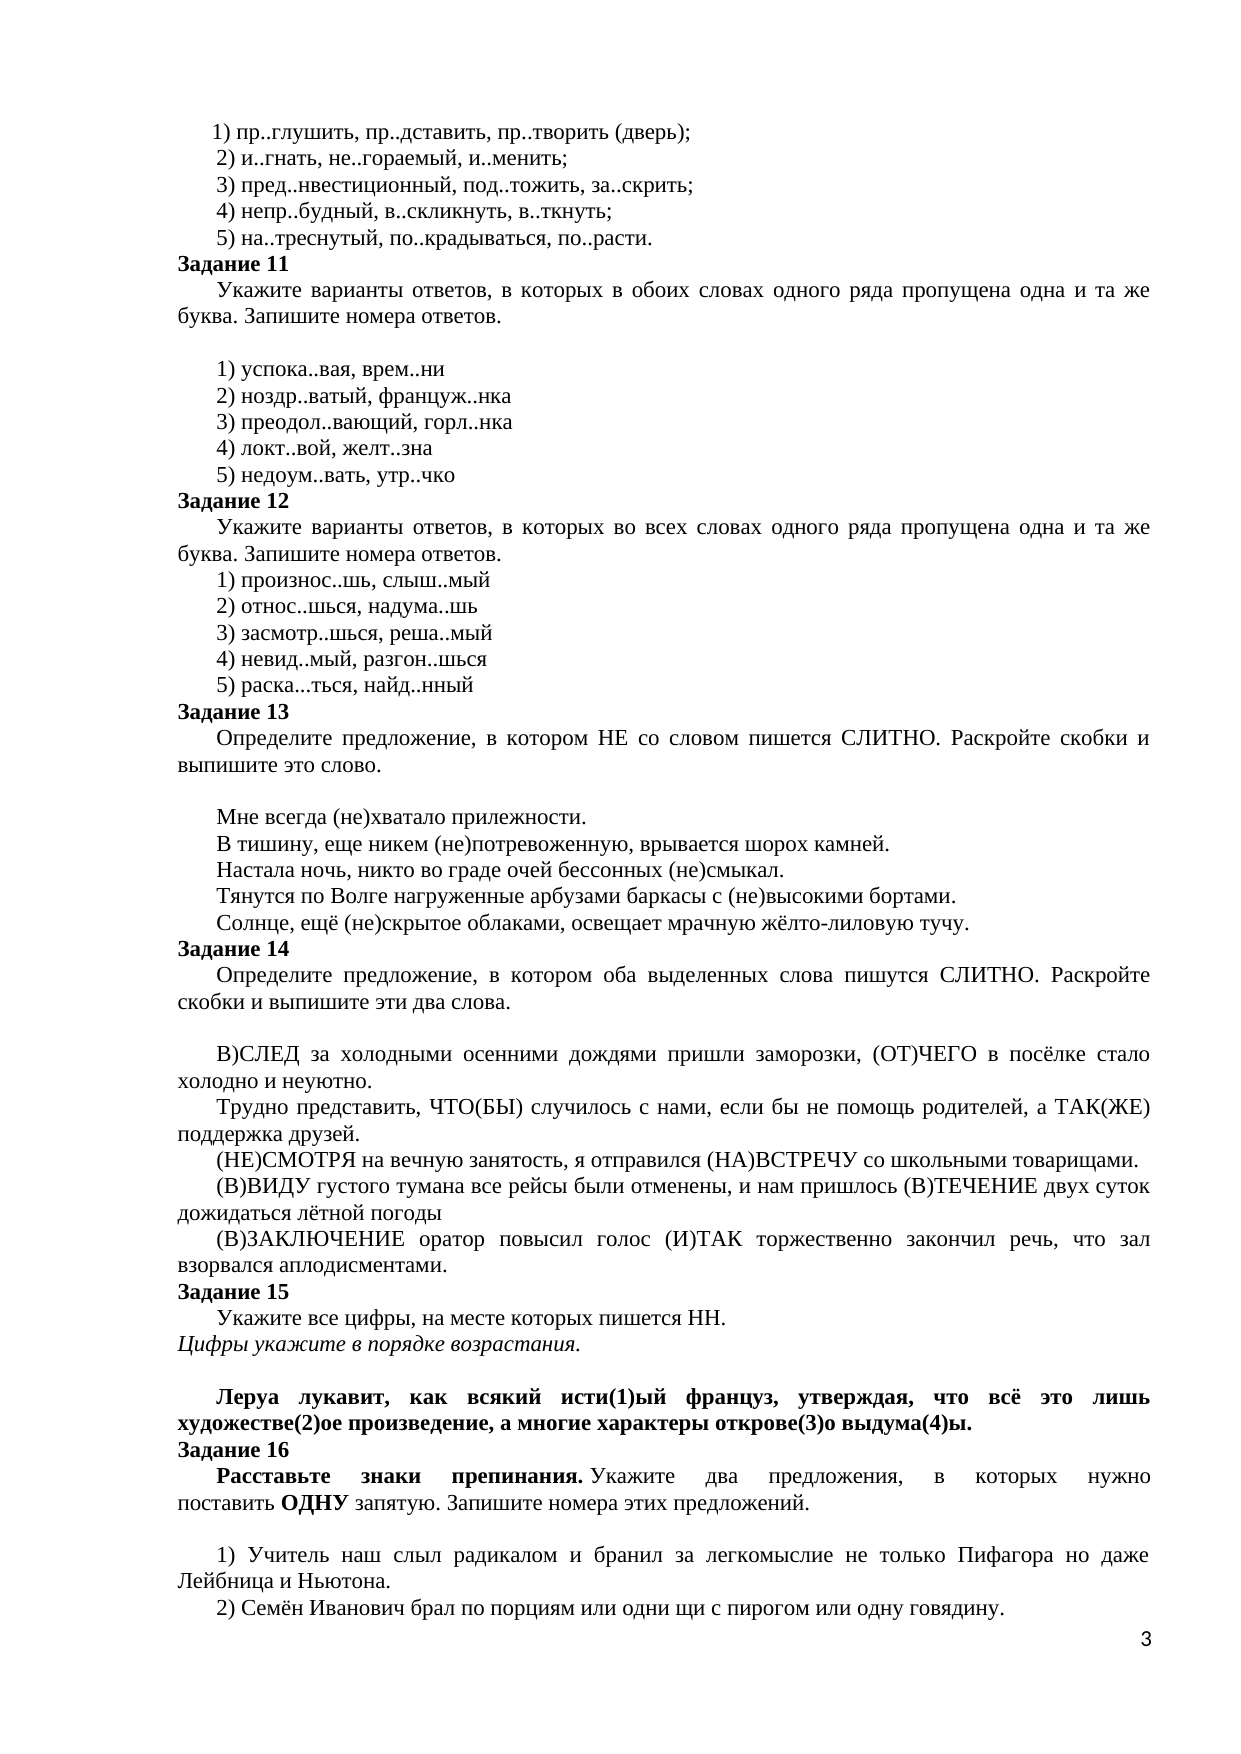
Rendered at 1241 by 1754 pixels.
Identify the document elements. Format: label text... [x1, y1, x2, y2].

text Задание 13 [177, 698, 1152, 724]
text 1) пр..глушить, пр..дставить, пр..творить (дверь); [177, 118, 1152, 144]
text 4) локт..вой, желт..зна [177, 434, 1152, 461]
text Укажите варианты ответов, в которых во всех словах одного ряда пропущена одна и та же буква. Запишите номера ответов. [177, 513, 1152, 566]
text Задание 15 [177, 1278, 1152, 1304]
text Определите предложение, в котором НЕ со словом пишется СЛИТНО. Раскройте скобки и выпишите это слово. [177, 724, 1152, 777]
text 5) раска...ться, найд..нный [177, 672, 1152, 698]
text Укажите варианты ответов, в которых в обоих словах одного ряда пропущена одна и та же буква. Запишите номера ответов. [177, 276, 1152, 329]
text (НЕ)СМОТРЯ на вечную занятость, я отправился (НА)ВСТРЕЧУ со школьными товарищами. [177, 1146, 1152, 1172]
text 2) относ..шься, надума..шь [177, 592, 1152, 619]
text Настала ночь, никто во граде очей бессонных (не)смыкал. [177, 856, 1152, 882]
text 5) на..треснутый, по..крадываться, по..расти. [177, 223, 1152, 250]
text 2) ноздр..ватый, француж..нка [177, 382, 1152, 408]
text 1) Учитель наш слыл радикалом и бранил за легкомыслие не только Пифагора но даже Лейбница и Ньютона. [177, 1541, 1152, 1594]
text 5) недоум..вать, утр..чко [177, 461, 1152, 487]
text Трудно представить, ЧТО(БЫ) случилось с нами, если бы не помощь родителей, а ТАК(ЖЕ) поддержка друзей. [177, 1093, 1152, 1146]
text Задание 11 [177, 250, 1152, 276]
text Солнце, ещё (не)скрытое облаками, освещает мрачную жёлто-лиловую тучу. [177, 909, 1152, 935]
text 3) засмотр..шься, реша..мый [177, 619, 1152, 645]
text 4) непр..будный, в..скликнуть, в..ткнуть; [177, 197, 1152, 223]
text 2) Семён Иванович брал по порциям или одни щи с пирогом или одну говядину. [177, 1594, 1152, 1620]
text (В)ЗАКЛЮЧЕНИЕ оратор повысил голос (И)ТАК торжественно закончил речь, что зал взорвался аплодисментами. [177, 1225, 1152, 1278]
text В)СЛЕД за холодными осенними дождями пришли заморозки, (ОТ)ЧЕГО в посёлке стало холодно и неуютно. [177, 1041, 1152, 1093]
text Расставьте знаки препинания. Укажите два предложения, в которых нужно поставить ОДНУ запятую. Запишите номера этих предложений. [177, 1462, 1152, 1515]
text Задание 12 [177, 487, 1152, 513]
text 2) и..гнать, не..гораемый, и..менить; [177, 144, 1152, 171]
text Задание 14 [177, 935, 1152, 961]
text Укажите все цифры, на месте которых пишется НН. [177, 1304, 1152, 1330]
text (В)ВИДУ густого тумана все рейсы были отменены, и нам пришлось (В)ТЕЧЕНИЕ двух суток дожидаться лётной погоды [177, 1172, 1152, 1225]
text В тишину, еще никем (не)потревоженную, врывается шорох камней. [177, 830, 1152, 856]
text Леруа лукавит, как всякий исти(1)ый француз, утверждая, что всё это лишь художестве(2)ое произведение, а многие характеры открове(3)о выдума(4)ы. [177, 1383, 1152, 1436]
text 1) произнос..шь, слыш..мый [177, 566, 1152, 592]
text 3) преодол..вающий, горл..нка [177, 408, 1152, 434]
text Мне всегда (не)хватало прилежности. [177, 803, 1152, 830]
text 3) пред..нвестиционный, под..тожить, за..скрить; [177, 171, 1152, 197]
text Определите предложение, в котором оба выделенных слова пишутся СЛИТНО. Раскройте скобки и выпишите эти два слова. [177, 961, 1152, 1014]
text Цифры укажите в порядке возрастания. [177, 1330, 1152, 1357]
text Тянутся по Волге нагруженные арбузами баркасы с (не)высокими бортами. [177, 882, 1152, 909]
text 1) успока..вая, врем..ни [177, 355, 1152, 382]
text 4) невид..мый, разгон..шься [177, 645, 1152, 672]
text Задание 16 [177, 1436, 1152, 1462]
